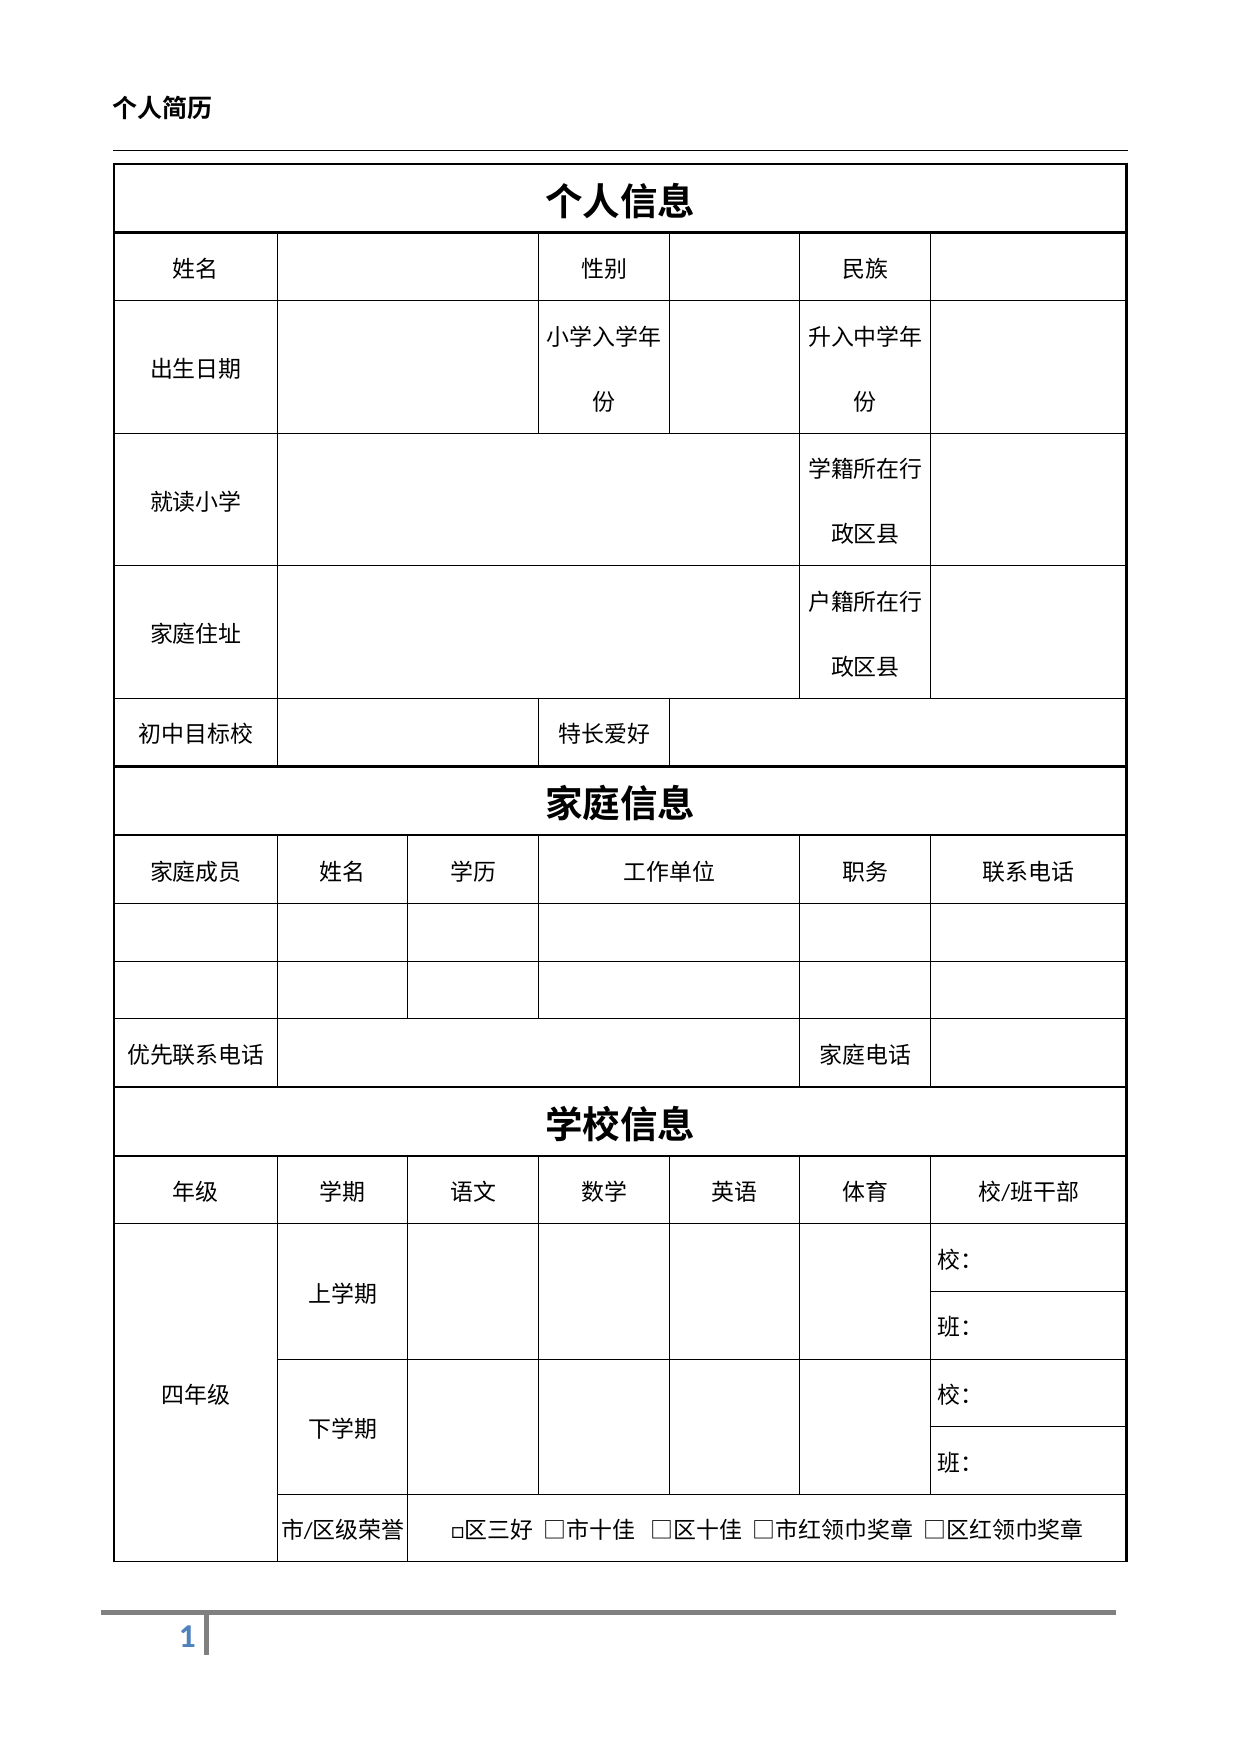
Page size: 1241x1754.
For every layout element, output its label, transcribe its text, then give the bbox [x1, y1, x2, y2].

table_cell 家庭信息 [115, 768, 1125, 834]
table_cell 校： [931, 1360, 1125, 1426]
table_cell [408, 904, 538, 961]
table_cell [670, 234, 799, 300]
table_cell 家庭电话 [800, 1019, 930, 1086]
table_cell [539, 904, 799, 961]
table_cell 联系电话 [931, 836, 1125, 903]
table_cell 职务 [800, 836, 930, 903]
table_cell 民族 [800, 234, 930, 300]
table_cell 升入中学年份 [800, 301, 930, 433]
table_cell [670, 1224, 799, 1358]
table_cell 出生日期 [115, 301, 277, 433]
table_cell 家庭成员 [115, 836, 277, 903]
table_cell [931, 566, 1125, 698]
table_cell 特长爱好 [539, 699, 669, 765]
table_cell [931, 1019, 1125, 1086]
table_cell [115, 962, 277, 1018]
table_cell [670, 1360, 799, 1494]
table_header 个人信息 [115, 165, 1125, 231]
table_cell 校/班干部 [931, 1157, 1125, 1223]
table_cell [539, 1224, 669, 1358]
table_cell 下学期 [278, 1360, 407, 1494]
table_cell [539, 1360, 669, 1494]
table_cell [278, 1019, 799, 1086]
table_cell [931, 234, 1125, 300]
table_cell 初中目标校 [115, 699, 277, 765]
table_cell [278, 699, 538, 765]
table_cell [800, 1224, 930, 1358]
table_cell [408, 1360, 538, 1494]
table_cell [408, 1224, 538, 1358]
table_cell 学期 [278, 1157, 407, 1223]
table_cell 性别 [539, 234, 669, 300]
table_cell 数学 [539, 1157, 669, 1223]
table_cell [931, 962, 1125, 1018]
table_cell 家庭住址 [115, 566, 277, 698]
table_cell [931, 904, 1125, 961]
table_cell [278, 301, 538, 433]
table_cell 班： [931, 1292, 1125, 1358]
table_cell [278, 234, 538, 300]
table_cell [278, 434, 799, 565]
table_cell 就读小学 [115, 434, 277, 565]
table_cell 体育 [800, 1157, 930, 1223]
table_cell 户籍所在行政区县 [800, 566, 930, 698]
table_cell [800, 904, 930, 961]
table_cell [800, 1360, 930, 1494]
table_cell 学籍所在行政区县 [800, 434, 930, 565]
table_cell 工作单位 [539, 836, 799, 903]
table_cell [278, 904, 407, 961]
table_cell [670, 301, 799, 433]
table_cell [800, 962, 930, 1018]
table_cell [278, 962, 407, 1018]
table_cell [670, 699, 1125, 765]
table_cell 语文 [408, 1157, 538, 1223]
table_cell [931, 434, 1125, 565]
table_cell [539, 962, 799, 1018]
table_cell [408, 962, 538, 1018]
table_cell 姓名 [278, 836, 407, 903]
table_cell 年级 [115, 1157, 277, 1223]
table_cell 优先联系电话 [115, 1019, 277, 1086]
table_cell [115, 904, 277, 961]
table_cell 班： [931, 1427, 1125, 1494]
table_cell 英语 [670, 1157, 799, 1223]
table_cell □区三好 □市十佳 □区十佳 □市红领巾奖章 □区红领巾奖章 [408, 1495, 1125, 1561]
table_cell 学校信息 [115, 1088, 1125, 1154]
table_cell 姓名 [115, 234, 277, 300]
table_cell 学历 [408, 836, 538, 903]
table_cell 小学入学年份 [539, 301, 669, 433]
table_cell [931, 301, 1125, 433]
table_cell 市/区级荣誉 [278, 1495, 407, 1561]
table_cell 四年级 [115, 1224, 277, 1561]
table_cell 校： [931, 1224, 1125, 1291]
table_cell 上学期 [278, 1224, 407, 1358]
table_cell [278, 566, 799, 698]
